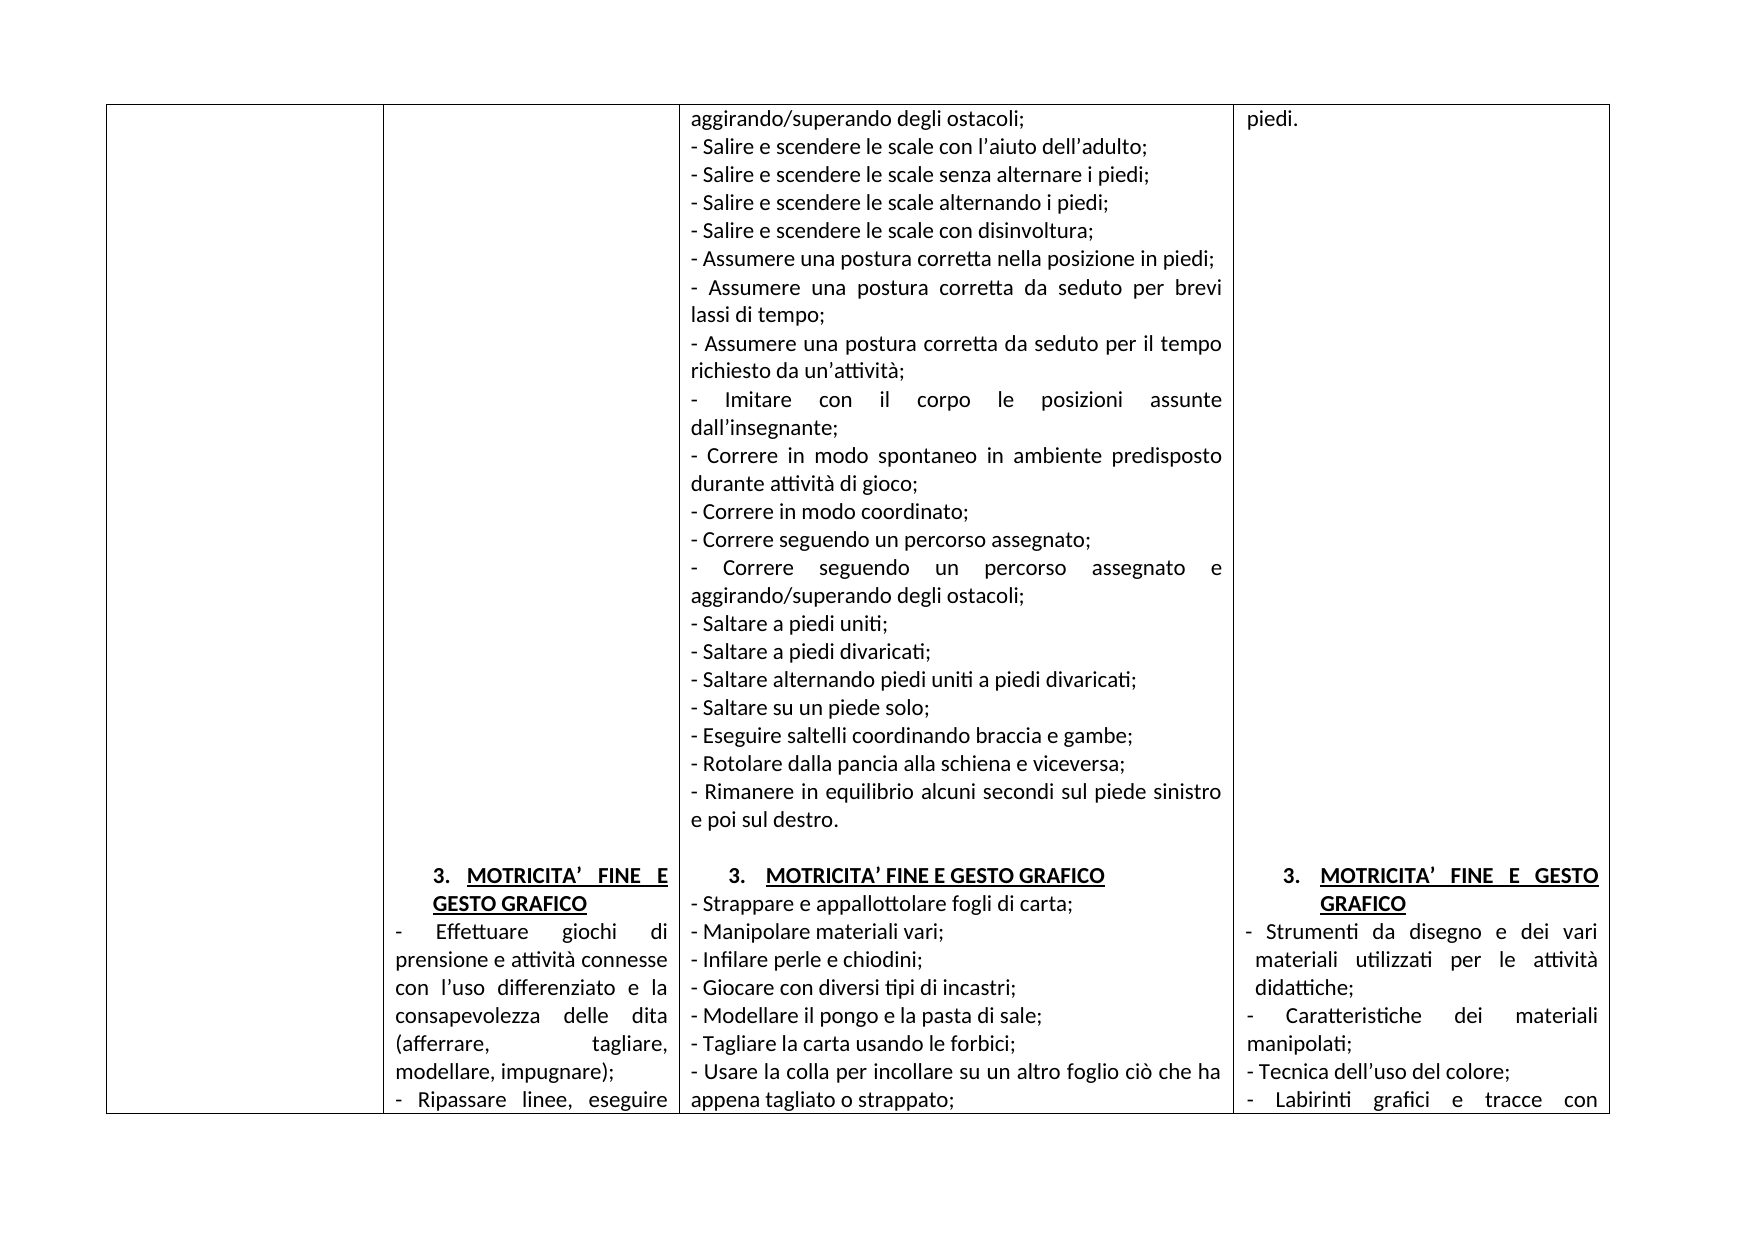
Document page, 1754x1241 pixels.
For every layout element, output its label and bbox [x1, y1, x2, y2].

table_cell [384, 105, 679, 1113]
table_cell [1234, 105, 1609, 1113]
table_cell [107, 105, 383, 1113]
table_cell [680, 105, 1233, 1113]
